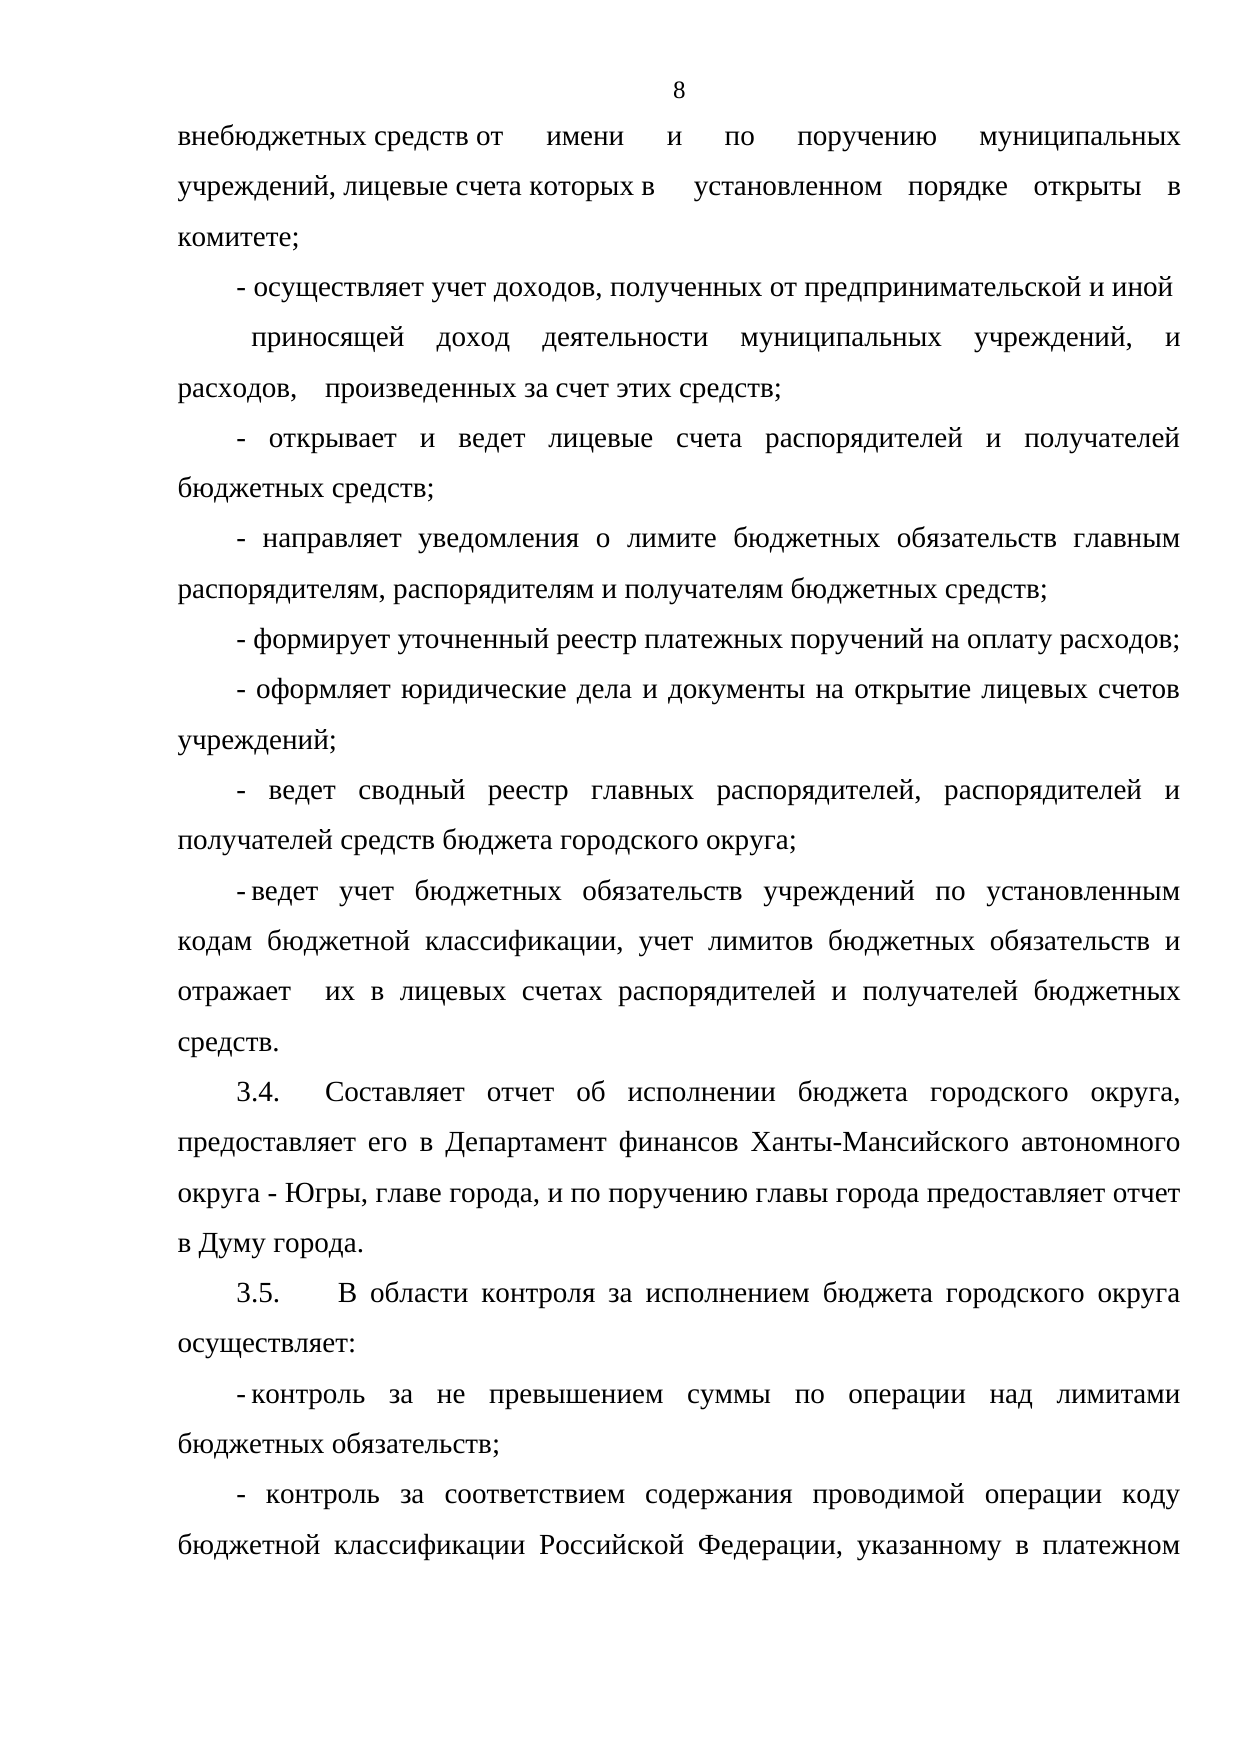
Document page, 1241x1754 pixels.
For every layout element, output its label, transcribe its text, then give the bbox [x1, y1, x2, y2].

text - направляет уведомления о лимите бюджетных обязательств главным распорядителям, распорядителям и получателям бюджетных средств; [177, 521, 1181, 604]
text - формирует уточненный реестр платежных поручений на оплату расходов; [177, 621, 1181, 655]
text - осуществляет учет доходов, полученных от предпринимательской и иной приносящей доход деятельности муниципальных учреждений, и расходов, произведенных за счет этих средств; [177, 269, 1181, 403]
text - ведет учет бюджетных обязательств учреждений по установленным кодам бюджетной классификации, учет лимитов бюджетных обязательств и отражает их в лицевых счетах распорядителей и получателей бюджетных средств. [177, 873, 1181, 1057]
text - ведет сводный реестр главных распорядителей, распорядителей и получателей средств бюджета городского округа; [177, 772, 1181, 856]
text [177, 1477, 1181, 1560]
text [177, 118, 1181, 252]
text 3.4. Составляет отчет об исполнении бюджета городского округа, предоставляет его в Департамент финансов Ханты-Мансийского автономного округа - Югры, главе города, и по поручению главы города предоставляет отчет в Думу города. [177, 1074, 1181, 1258]
text - открывает и ведет лицевые счета распорядителей и получателей бюджетных средств; [177, 420, 1181, 504]
text - контроль за не превышением суммы по операции над лимитами бюджетных обязательств; [177, 1376, 1181, 1460]
text 3.5. В области контроля за исполнением бюджета городского округа осуществляет: [177, 1275, 1181, 1359]
text - оформляет юридические дела и документы на открытие лицевых счетов учреждений; [177, 672, 1181, 755]
